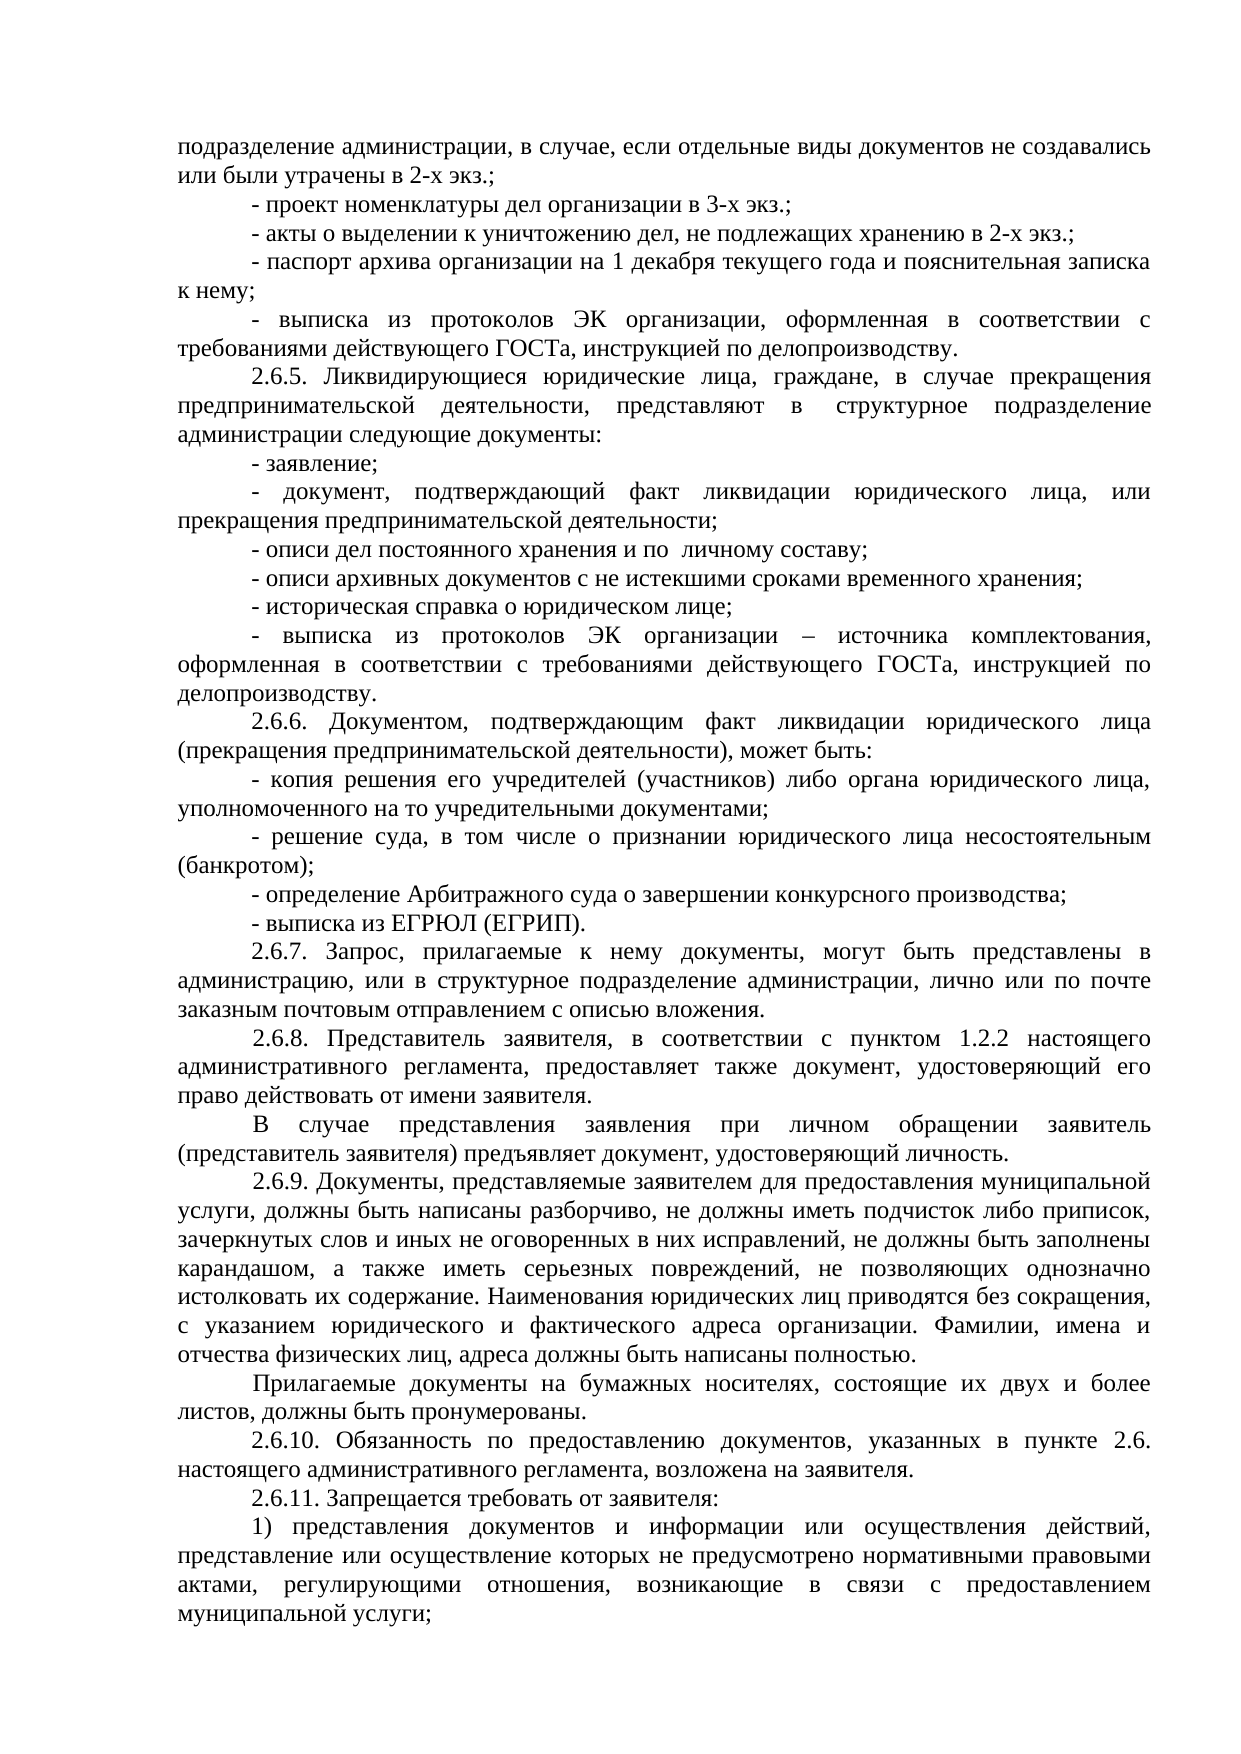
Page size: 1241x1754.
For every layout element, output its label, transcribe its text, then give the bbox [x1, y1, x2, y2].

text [177, 131, 1152, 189]
text - выписка из протоколов ЭК организации – источника комплектования, оформленная в соответствии с требованиями действующего ГОСТа, инструкцией по делопроизводству. [177, 620, 1152, 706]
text - описи архивных документов с не истекшими сроками временного хранения; [177, 563, 1152, 591]
text - выписка из протоколов ЭК организации, оформленная в соответствии с требованиями действующего ГОСТа, инструкцией по делопроизводству. [177, 304, 1152, 361]
text - решение суда, в том числе о признании юридического лица несостоятельным (банкротом); [177, 821, 1152, 879]
text - определение Арбитражного суда о завершении конкурсного производства; [177, 879, 1152, 908]
text - описи дел постоянного хранения и по личному составу; [177, 534, 1152, 563]
text - акты о выделении к уничтожению дел, не подлежащих хранению в 2-х экз.; [177, 218, 1152, 246]
text 2.6.11. Запрещается требовать от заявителя: [177, 1483, 1152, 1511]
text В случае представления заявления при личном обращении заявитель (представитель заявителя) предъявляет документ, удостоверяющий личность. [177, 1109, 1152, 1166]
text 2.6.10. Обязанность по предоставлению документов, указанных в пункте 2.6. настоящего административного регламента, возложена на заявителя. [177, 1425, 1152, 1483]
text 1) представления документов и информации или осуществления действий, представление или осуществление которых не предусмотрено нормативными правовыми актами, регулирующими отношения, возникающие в связи с предоставлением муниципальной услуги; [177, 1511, 1152, 1626]
text 2.6.6. Документом, подтверждающим факт ликвидации юридического лица (прекращения предпринимательской деятельности), может быть: [177, 706, 1152, 764]
text - заявление; [177, 448, 1152, 476]
text - копия решения его учредителей (участников) либо органа юридического лица, уполномоченного на то учредительными документами; [177, 764, 1152, 821]
text Прилагаемые документы на бумажных носителях, состоящие их двух и более листов, должны быть пронумерованы. [177, 1368, 1152, 1425]
text 2.6.7. Запрос, прилагаемые к нему документы, могут быть представлены в администрацию, или в структурное подразделение администрации, лично или по почте заказным почтовым отправлением с описью вложения. [177, 936, 1152, 1023]
text - историческая справка о юридическом лице; [177, 591, 1152, 620]
text - выписка из ЕГРЮЛ (ЕГРИП). [177, 908, 1152, 936]
text - проект номенклатуры дел организации в 3-х экз.; [177, 189, 1152, 218]
text 2.6.5. Ликвидирующиеся юридические лица, граждане, в случае прекращения предпринимательской деятельности, представляют в структурное подразделение администрации следующие документы: [177, 361, 1152, 448]
text - паспорт архива организации на 1 декабря текущего года и пояснительная записка к нему; [177, 246, 1152, 304]
text 2.6.8. Представитель заявителя, в соответствии с пунктом 1.2.2 настоящего административного регламента, предоставляет также документ, удостоверяющий его право действовать от имени заявителя. [177, 1023, 1152, 1109]
text - документ, подтверждающий факт ликвидации юридического лица, или прекращения предпринимательской деятельности; [177, 476, 1152, 534]
text 2.6.9. Документы, представляемые заявителем для предоставления муниципальной услуги, должны быть написаны разборчиво, не должны иметь подчисток либо приписок, зачеркнутых слов и иных не оговоренных в них исправлений, не должны быть заполнены карандашом, а также иметь серьезных повреждений, не позволяющих однозначно истолковать их содержание. Наименования юридических лиц приводятся без сокращения, с указанием юридического и фактического адреса организации. Фамилии, имена и отчества физических лиц, адреса должны быть написаны полностью. [177, 1166, 1152, 1368]
